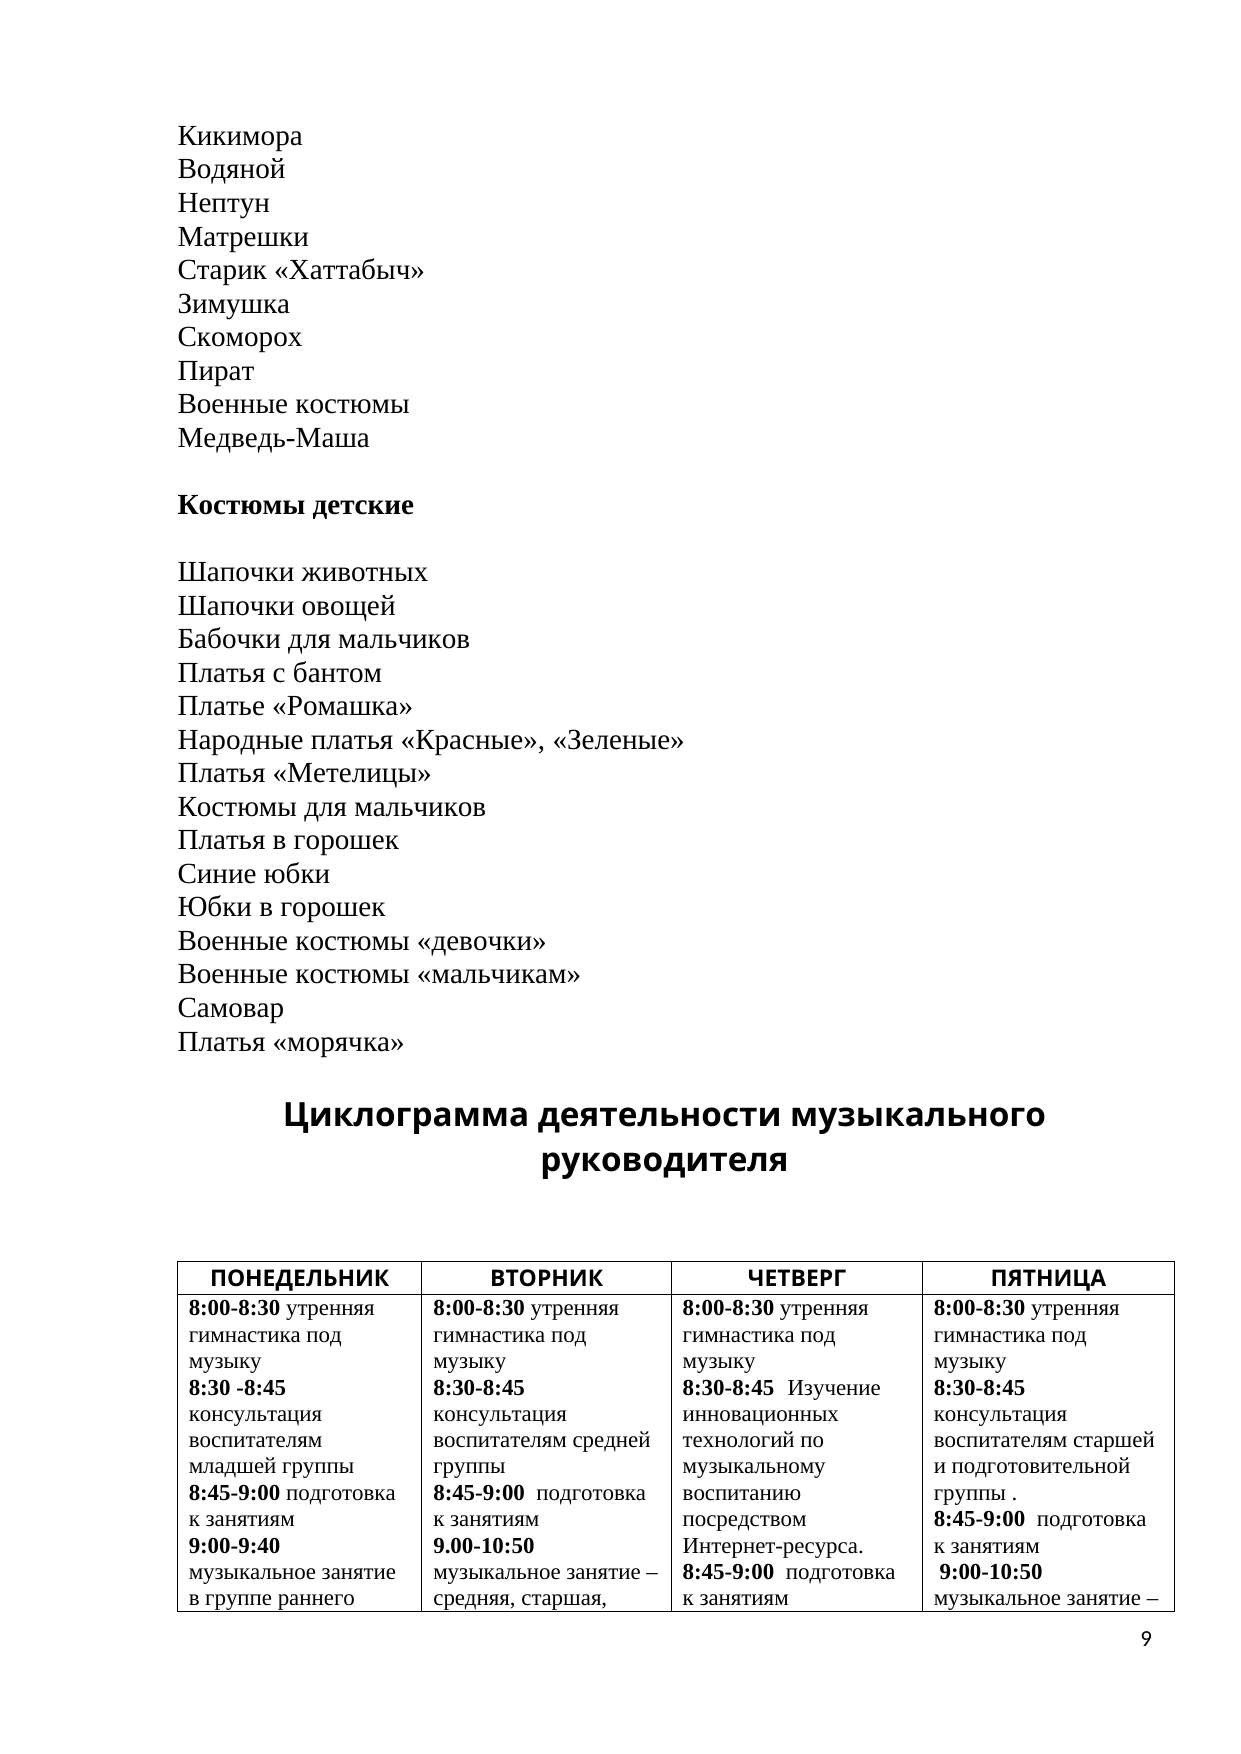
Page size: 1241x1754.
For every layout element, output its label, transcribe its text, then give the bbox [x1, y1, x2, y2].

text Скоморох [177, 319, 1152, 353]
text Военные костюмы [177, 386, 1152, 420]
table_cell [923, 1295, 1174, 1611]
text Военные костюмы «мальчикам» [177, 957, 1152, 990]
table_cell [672, 1295, 922, 1611]
text Водяной [177, 152, 1152, 185]
text Пират [177, 353, 1152, 386]
text Шапочки овощей [177, 588, 1152, 621]
text Медведь-Маша [177, 420, 1152, 453]
text Платья в горошек [177, 822, 1152, 856]
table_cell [178, 1295, 421, 1611]
table_header ЧЕТВЕРГ [672, 1262, 922, 1293]
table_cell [422, 1295, 671, 1611]
text Шапочки животных [177, 554, 1152, 588]
text Платья с бантом [177, 655, 1152, 688]
text Платья «Метелицы» [177, 755, 1152, 789]
text Платье «Ромашка» [177, 688, 1152, 722]
text Зимушка [177, 286, 1152, 319]
table_header ПОНЕДЕЛЬНИК [178, 1262, 421, 1293]
text Кикимора [177, 118, 1152, 152]
text Костюмы для мальчиков [177, 789, 1152, 822]
text Народные платья «Красные», «Зеленые» [177, 722, 1152, 755]
text Костюмы детские [177, 487, 1152, 521]
table_header ВТОРНИК [422, 1262, 671, 1293]
text Самовар [177, 990, 1152, 1024]
text Матрешки [177, 219, 1152, 252]
text Бабочки для мальчиков [177, 621, 1152, 655]
text Циклограмма деятельности музыкального руководителя [177, 1091, 1152, 1182]
text Синие юбки [177, 856, 1152, 889]
text Нептун [177, 185, 1152, 219]
table_header ПЯТНИЦА [923, 1262, 1174, 1293]
text Военные костюмы «девочки» [177, 923, 1152, 957]
text Юбки в горошек [177, 889, 1152, 923]
text Платья «морячка» [177, 1024, 1152, 1057]
text Старик «Хаттабыч» [177, 252, 1152, 286]
